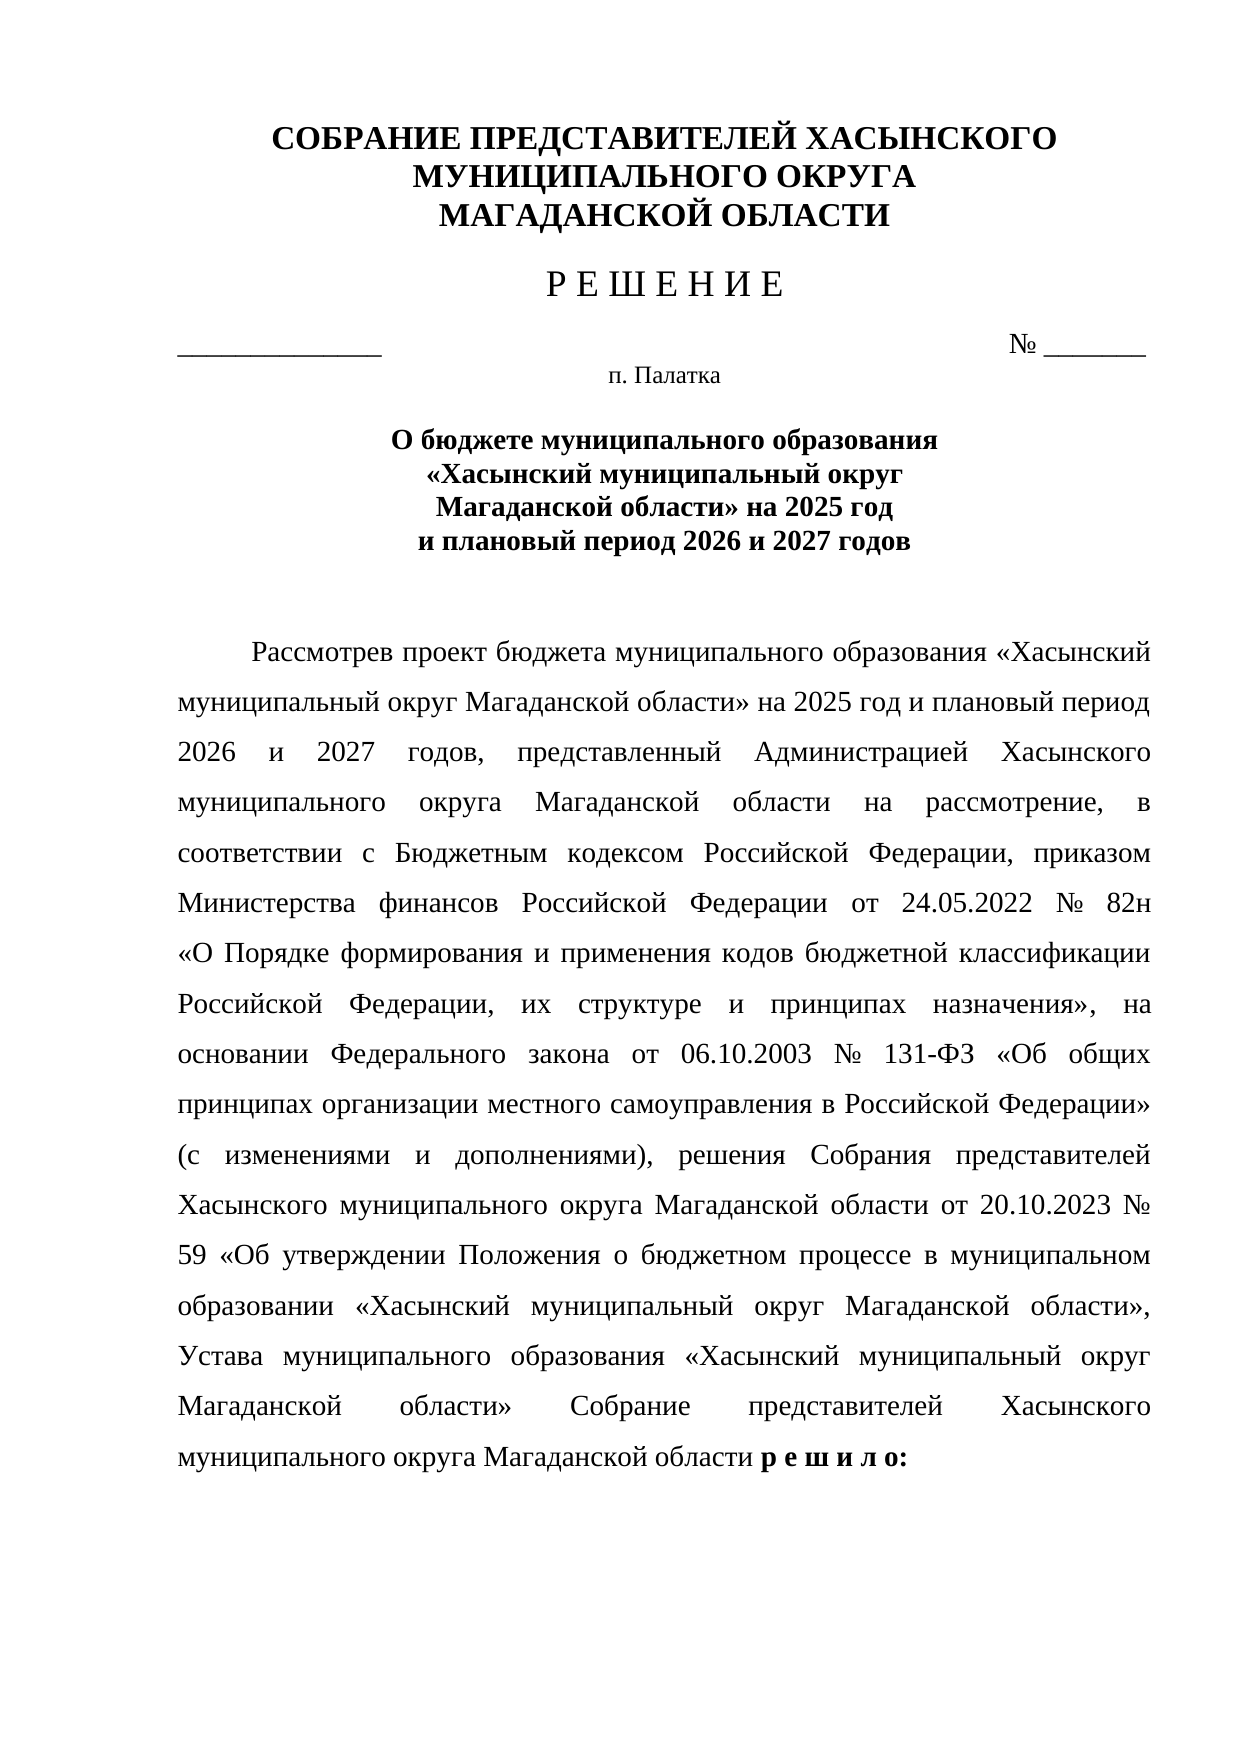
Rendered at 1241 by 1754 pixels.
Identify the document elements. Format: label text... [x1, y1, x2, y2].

text «Хасынский муниципальный округ [177, 456, 1152, 489]
text Рассмотрев проект бюджета муниципального образования «Хасынский муниципальный округ Магаданской области» на 2025 год и плановый период 2026 и 2027 годов, представленный Администрацией Хасынского муниципального округа Магаданской области на рассмотрение, в соответствии с Бюджетным кодексом Российской Федерации, приказом Министерства финансов Российской Федерации от 24.05.2022 № 82н «О Порядке формирования и применения кодов бюджетной классификации Российской Федерации, их структуре и принципах назначения», на основании Федерального закона от 06.10.2003 № 131-ФЗ «Об общих принципах организации местного самоуправления в Российской Федерации» (с изменениями и дополнениями), решения Собрания представителей Хасынского муниципального округа Магаданской области от 20.10.2023 № 59 «Об утверждении Положения о бюджетном процессе в муниципальном образовании «Хасынский муниципальный округ Магаданской области», Устава муниципального образования «Хасынский муниципальный округ Магаданской области» Собрание представителей Хасынского муниципального округа Магаданской области р е ш и л о: [177, 634, 1152, 1472]
text МУНИЦИПАЛЬНОГО ОКРУГА [177, 156, 1152, 195]
text ______________ № _______ [177, 327, 1152, 360]
text и плановый период 2026 и 2027 годов [177, 523, 1152, 557]
text О бюджете муниципального образования [177, 422, 1152, 456]
text МАГАДАНСКОЙ ОБЛАСТИ [177, 195, 1152, 233]
text п. Палатка [177, 360, 1152, 389]
subtitle Р Е Ш Е Н И Е [177, 262, 1152, 305]
text Магаданской области» на 2025 год [177, 489, 1152, 523]
subtitle СОБРАНИЕ ПРЕДСТАВИТЕЛЕЙ ХАСЫНСКОГО [177, 118, 1152, 156]
